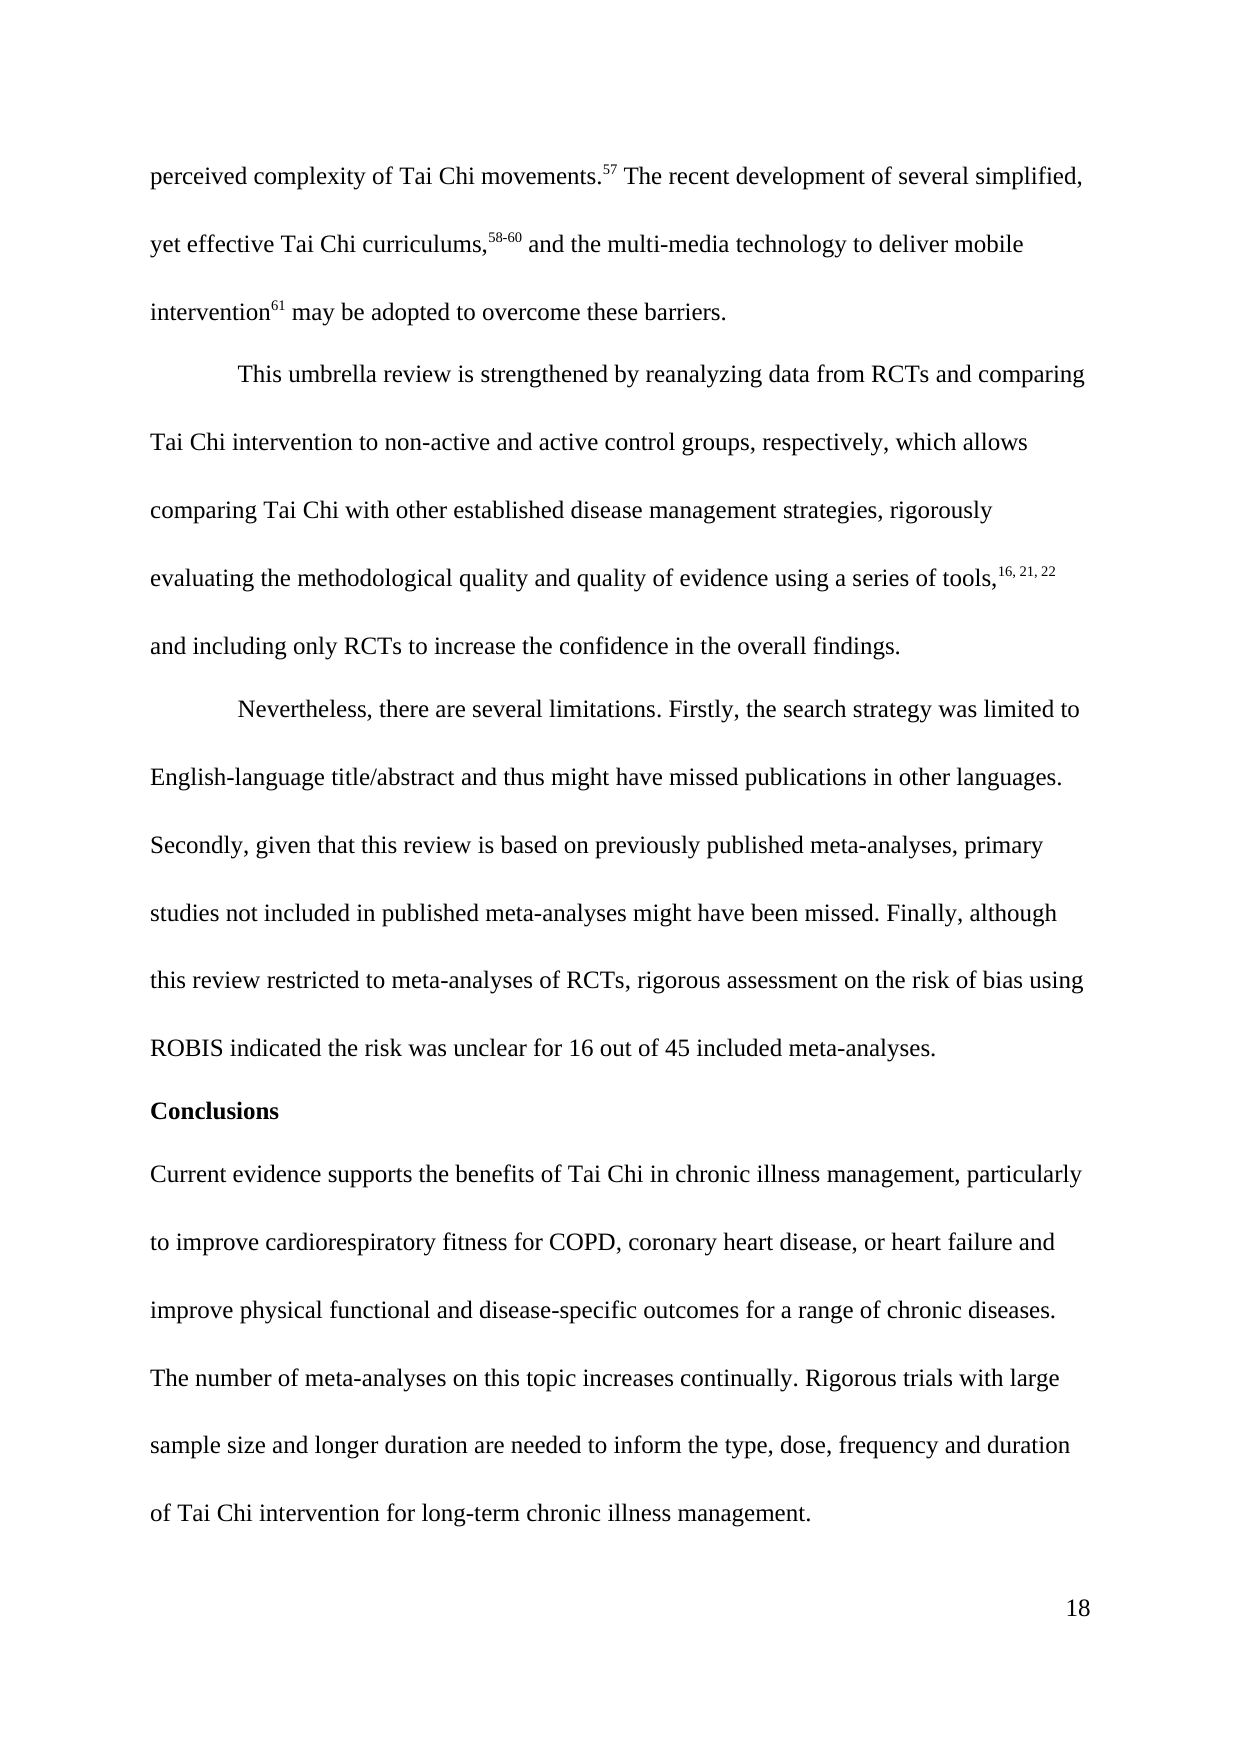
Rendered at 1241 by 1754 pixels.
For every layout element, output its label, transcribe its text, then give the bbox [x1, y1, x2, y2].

text Nevertheless, there are several limitations. Firstly, the search strategy was limited to English-language title/abstract and thus might have missed publications in other languages. Secondly, given that this review is based on previously published meta-analyses, primary studies not included in published meta-analyses might have been missed. Finally, although this review restricted to meta-analyses of RCTs, rigorous assessment on the risk of bias using ROBIS indicated the risk was unclear for 16 out of 45 included meta-analyses. [150, 691, 1090, 1065]
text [150, 158, 1090, 328]
text This umbrella review is strengthened by reanalyzing data from RCTs and comparing Tai Chi intervention to non-active and active control groups, respectively, which allows comparing Tai Chi with other established disease management strategies, rigorously evaluating the methodological quality and quality of evidence using a series of tools,16, 21, 22 and including only RCTs to increase the confidence in the overall findings. [150, 357, 1090, 663]
subtitle Current evidence supports the benefits of Tai Chi in chronic illness management, particularly to improve cardiorespiratory fitness for COPD, coronary heart disease, or heart failure and improve physical functional and disease-specific outcomes for a range of chronic diseases. The number of meta-analyses on this topic increases continually. Rigorous trials with large sample size and longer duration are needed to inform the type, dose, frequency and duration of Tai Chi intervention for long-term chronic illness management. [150, 1156, 1090, 1530]
text Conclusions [150, 1094, 1090, 1128]
